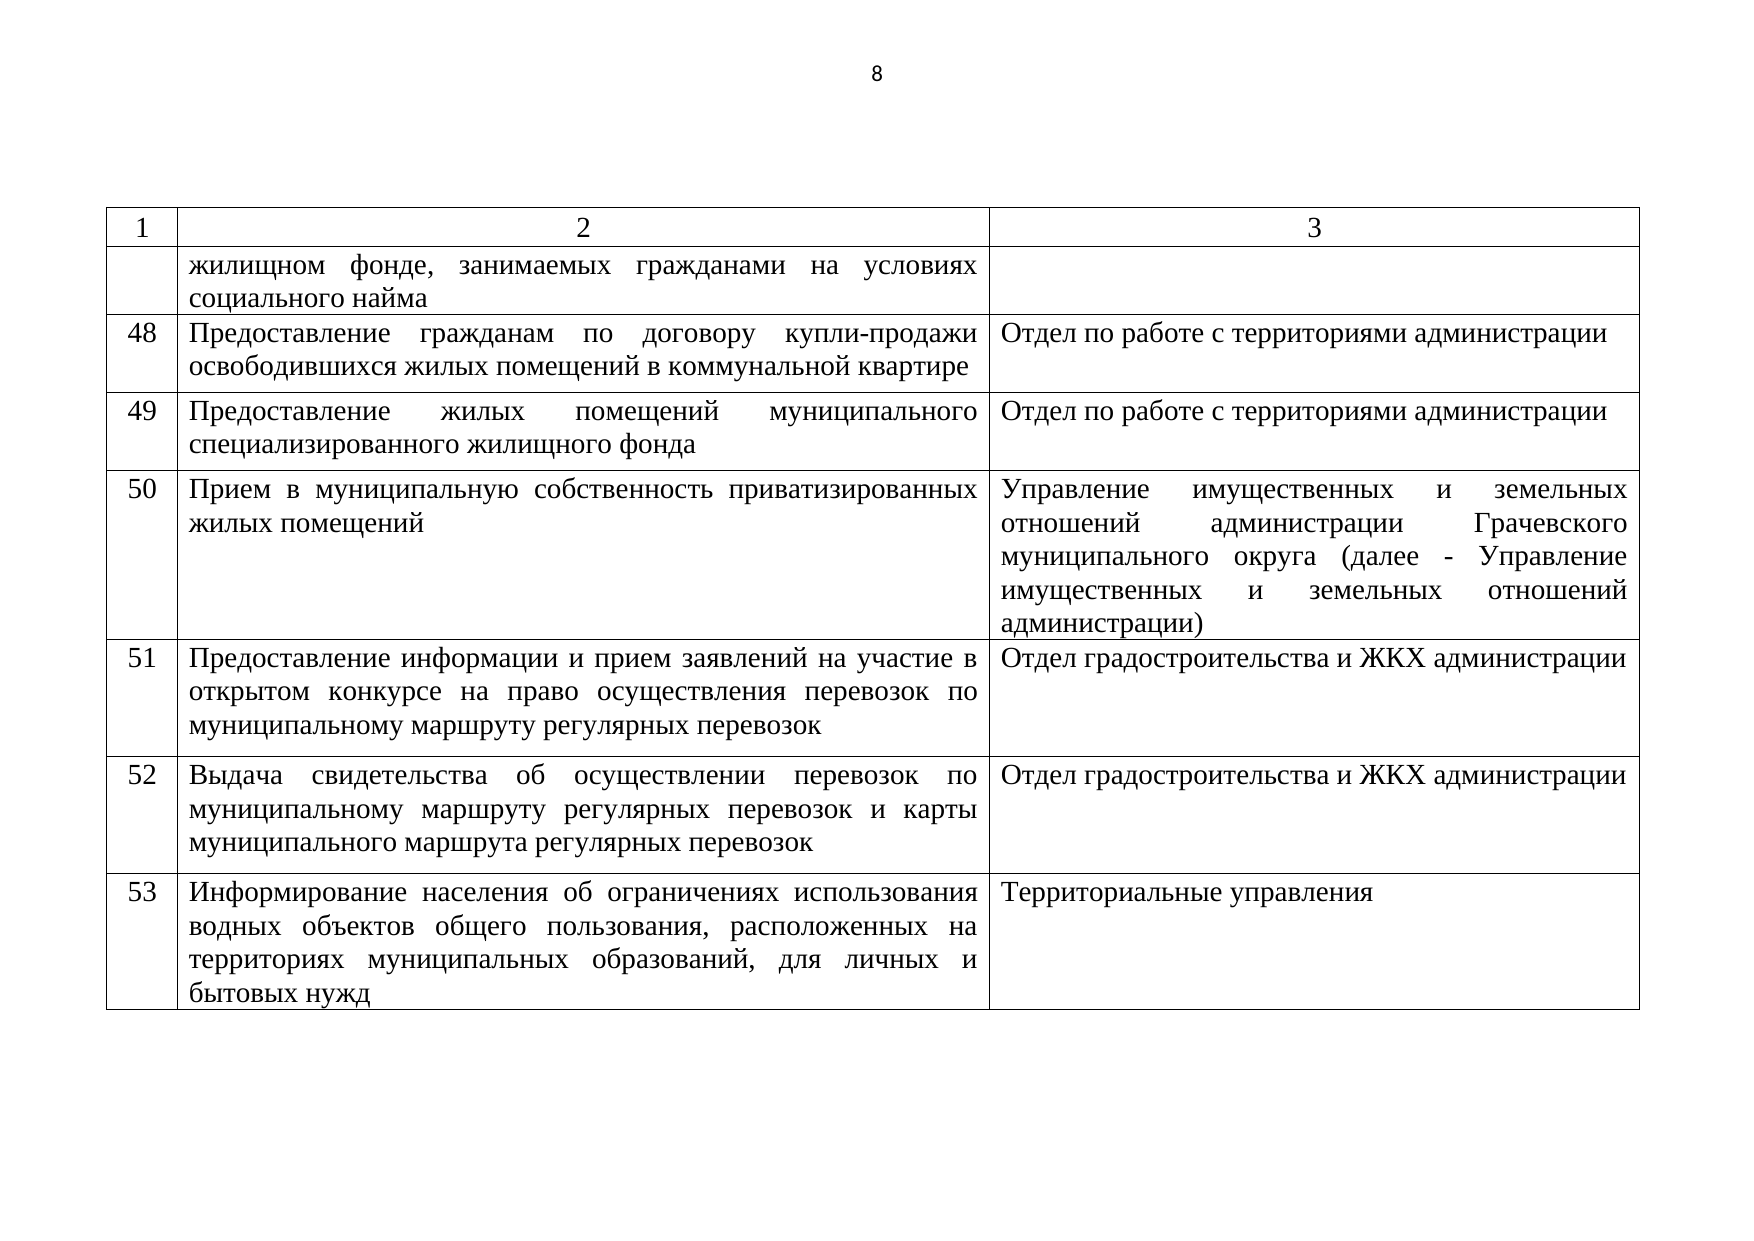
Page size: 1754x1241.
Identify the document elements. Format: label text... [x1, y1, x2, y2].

table_cell 52 [107, 757, 177, 873]
table_cell Отдел градостроительства и ЖКХ администрации [990, 757, 1639, 873]
table_cell Выдача свидетельства об осуществлении перевозок по муниципальному маршруту регулярных перевозок и карты муниципального маршрута регулярных перевозок [178, 757, 989, 873]
table_cell Отдел по работе с территориями администрации [990, 315, 1639, 392]
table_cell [178, 247, 989, 314]
table_header 2 [178, 208, 989, 246]
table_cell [990, 247, 1639, 314]
table_cell 48 [107, 315, 177, 392]
table_cell 49 [107, 393, 177, 470]
table_header 3 [990, 208, 1639, 246]
table_cell Управление имущественных и земельных отношений администрации Грачевского муниципального округа (далее - Управление имущественных и земельных отношений администрации) [990, 471, 1639, 639]
table_cell Предоставление жилых помещений муниципального специализированного жилищного фонда [178, 393, 989, 470]
table_cell Информирование населения об ограничениях использования водных объектов общего пользования, расположенных на территориях муниципальных образований, для личных и бытовых нужд [178, 874, 989, 1009]
table_cell Прием в муниципальную собственность приватизированных жилых помещений [178, 471, 989, 639]
table_cell Отдел по работе с территориями администрации [990, 393, 1639, 470]
table_cell 50 [107, 471, 177, 639]
table_cell 47 [107, 247, 177, 314]
table_header 1 [107, 208, 177, 246]
table_cell 51 [107, 640, 177, 756]
table_cell Отдел градостроительства и ЖКХ администрации [990, 640, 1639, 756]
table_cell 53 [107, 874, 177, 1009]
table_cell Предоставление гражданам по договору купли-продажи освободившихся жилых помещений в коммунальной квартире [178, 315, 989, 392]
table_cell Предоставление информации и прием заявлений на участие в открытом конкурсе на право осуществления перевозок по муниципальному маршруту регулярных перевозок [178, 640, 989, 756]
table_cell Территориальные управления [990, 874, 1639, 1009]
